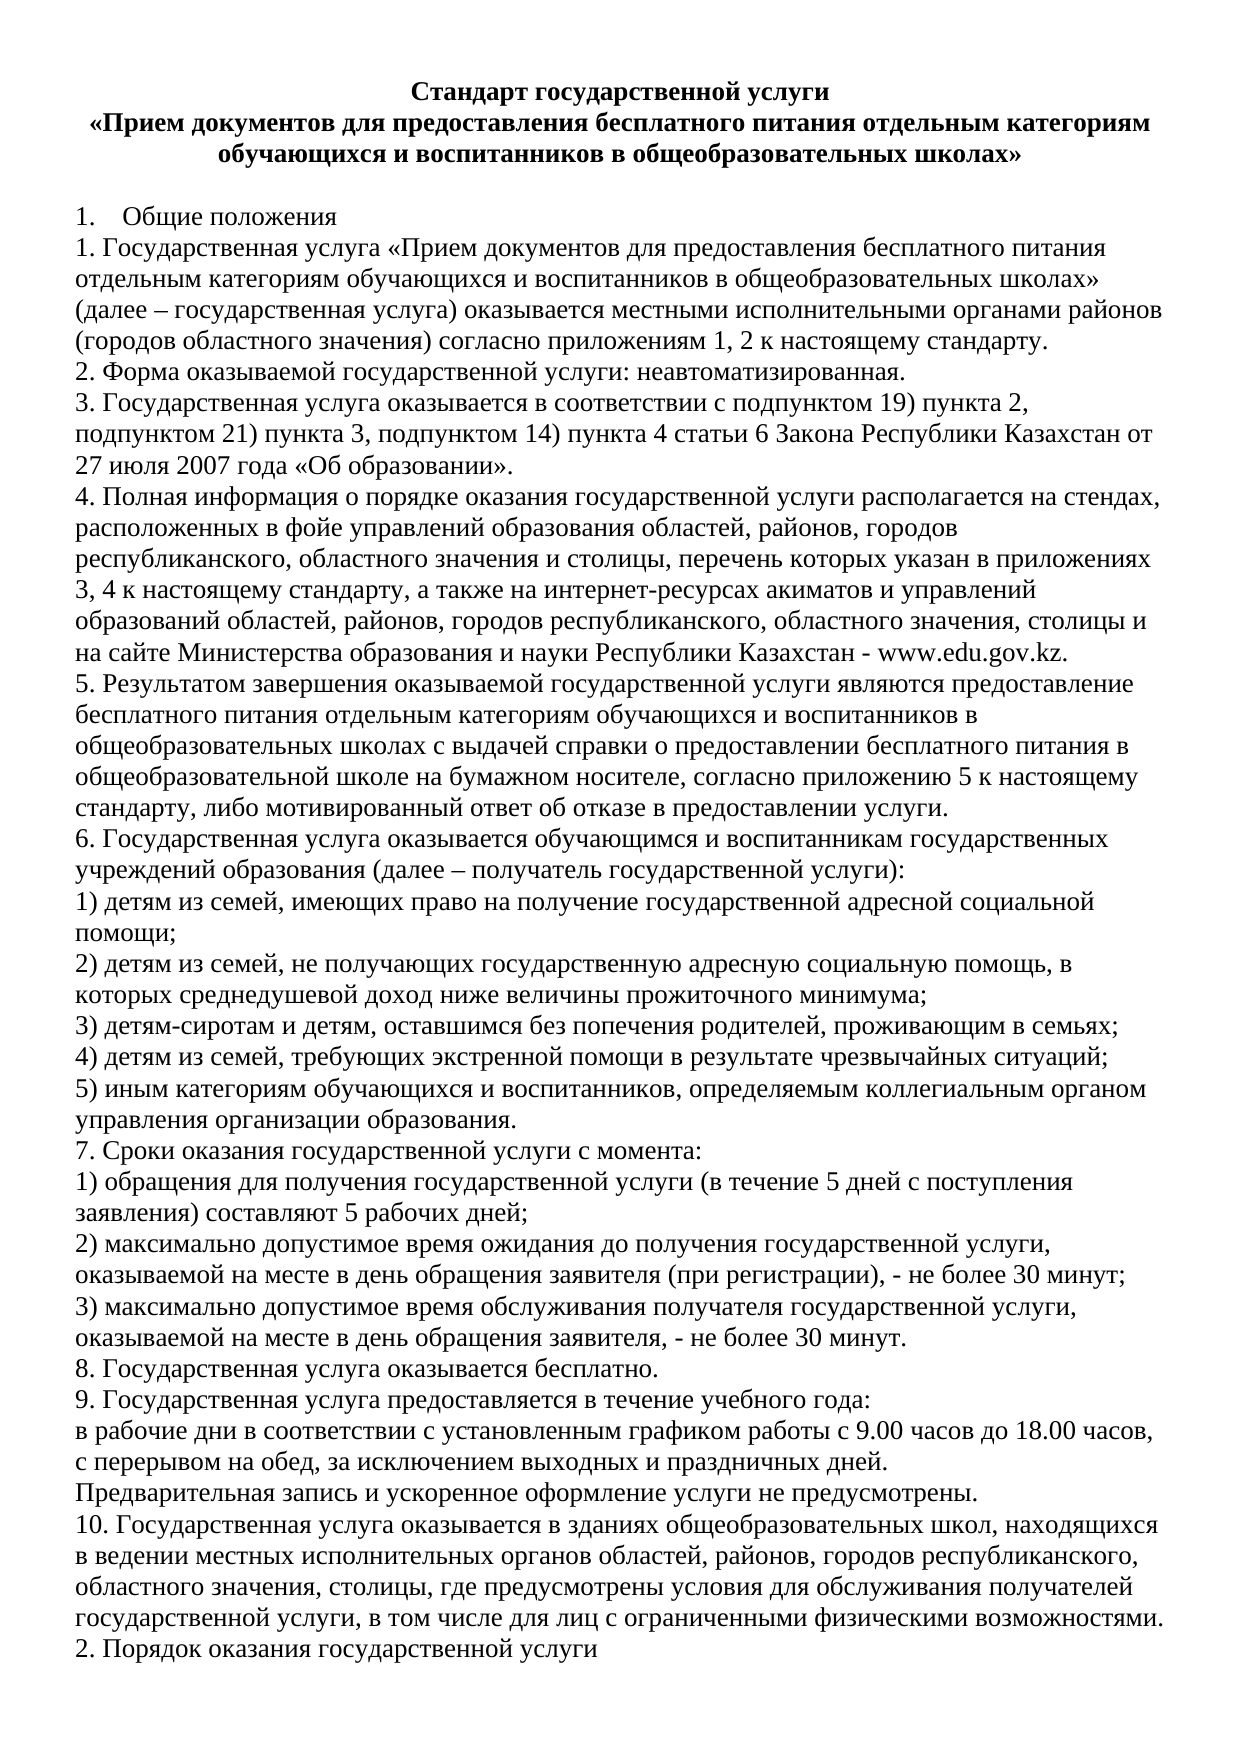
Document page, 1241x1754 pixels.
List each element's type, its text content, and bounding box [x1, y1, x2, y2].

text «Прием документов для предоставления бесплатного питания отдельным категориям обучающихся и воспитанников в общеобразовательных школах» [75, 106, 1165, 168]
text 1) детям из семей, имеющих право на получение государственной адресной социальной помощи; [75, 885, 1165, 947]
text 3) максимально допустимое время обслуживания получателя государственной услуги, оказываемой на месте в день обращения заявителя, - не более 30 минут. [75, 1290, 1165, 1352]
text 8. Государственная услуга оказывается бесплатно. [75, 1352, 1165, 1383]
text 3) детям-сиротам и детям, оставшимся без попечения родителей, проживающим в семьях; [75, 1009, 1165, 1041]
text 2) максимально допустимое время ожидания до получения государственной услуги, оказываемой на месте в день обращения заявителя (при регистрации), - не более 30 минут; [75, 1227, 1165, 1290]
text 5) иным категориям обучающихся и воспитанников, определяемым коллегиальным органом управления организации образования. [75, 1072, 1165, 1134]
text в рабочие дни в соответствии с установленным графиком работы с 9.00 часов до 18.00 часов, с перерывом на обед, за исключением выходных и праздничных дней. [75, 1414, 1165, 1477]
text 9. Государственная услуга предоставляется в течение учебного года: [75, 1383, 1165, 1414]
text 2) детям из семей, не получающих государственную адресную социальную помощь, в которых среднедушевой доход ниже величины прожиточного минимума; [75, 947, 1165, 1009]
text 1) обращения для получения государственной услуги (в течение 5 дней с поступления заявления) составляют 5 рабочих дней; [75, 1165, 1165, 1227]
text 4. Полная информация о порядке оказания государственной услуги располагается на стендах, расположенных в фойе управлений образования областей, районов, городов республиканского, областного значения и столицы, перечень которых указан в приложениях 3, 4 к настоящему стандарту, а также на интернет-ресурсах акиматов и управлений образований областей, районов, городов республиканского, областного значения, столицы и на сайте Министерства образования и науки Республики Казахстан - www.edu.gov.kz. [75, 480, 1165, 667]
text 7. Сроки оказания государственной услуги с момента: [75, 1134, 1165, 1165]
text 3. Государственная услуга оказывается в соответствии с подпунктом 19) пункта 2, подпунктом 21) пункта 3, подпунктом 14) пункта 4 статьи 6 Закона Республики Казахстан от 27 июля 2007 года «Об образовании». [75, 386, 1165, 480]
text 2. Порядок оказания государственной услуги [75, 1632, 1165, 1663]
text Стандарт государственной услуги [75, 75, 1165, 106]
text 5. Результатом завершения оказываемой государственной услуги являются предоставление бесплатного питания отдельным категориям обучающихся и воспитанников в общеобразовательных школах с выдачей справки о предоставлении бесплатного питания в общеобразовательной школе на бумажном носителе, согласно приложению 5 к настоящему стандарту, либо мотивированный ответ об отказе в предоставлении услуги. [75, 667, 1165, 822]
text 1. Общие положения [75, 199, 1165, 231]
text 4) детям из семей, требующих экстренной помощи в результате чрезвычайных ситуаций; [75, 1041, 1165, 1072]
text 10. Государственная услуга оказывается в зданиях общеобразовательных школ, находящихся в ведении местных исполнительных органов областей, районов, городов республиканского, областного значения, столицы, где предусмотрены условия для обслуживания получателей государственной услуги, в том числе для лиц с ограниченными физическими возможностями. [75, 1508, 1165, 1632]
text Предварительная запись и ускоренное оформление услуги не предусмотрены. [75, 1477, 1165, 1508]
text 1. Государственная услуга «Прием документов для предоставления бесплатного питания отдельным категориям обучающихся и воспитанников в общеобразовательных школах» (далее – государственная услуга) оказывается местными исполнительными органами районов (городов областного значения) согласно приложениям 1, 2 к настоящему стандарту. [75, 231, 1165, 355]
text 2. Форма оказываемой государственной услуги: неавтоматизированная. [75, 355, 1165, 386]
text 6. Государственная услуга оказывается обучающимся и воспитанникам государственных учреждений образования (далее – получатель государственной услуги): [75, 822, 1165, 885]
